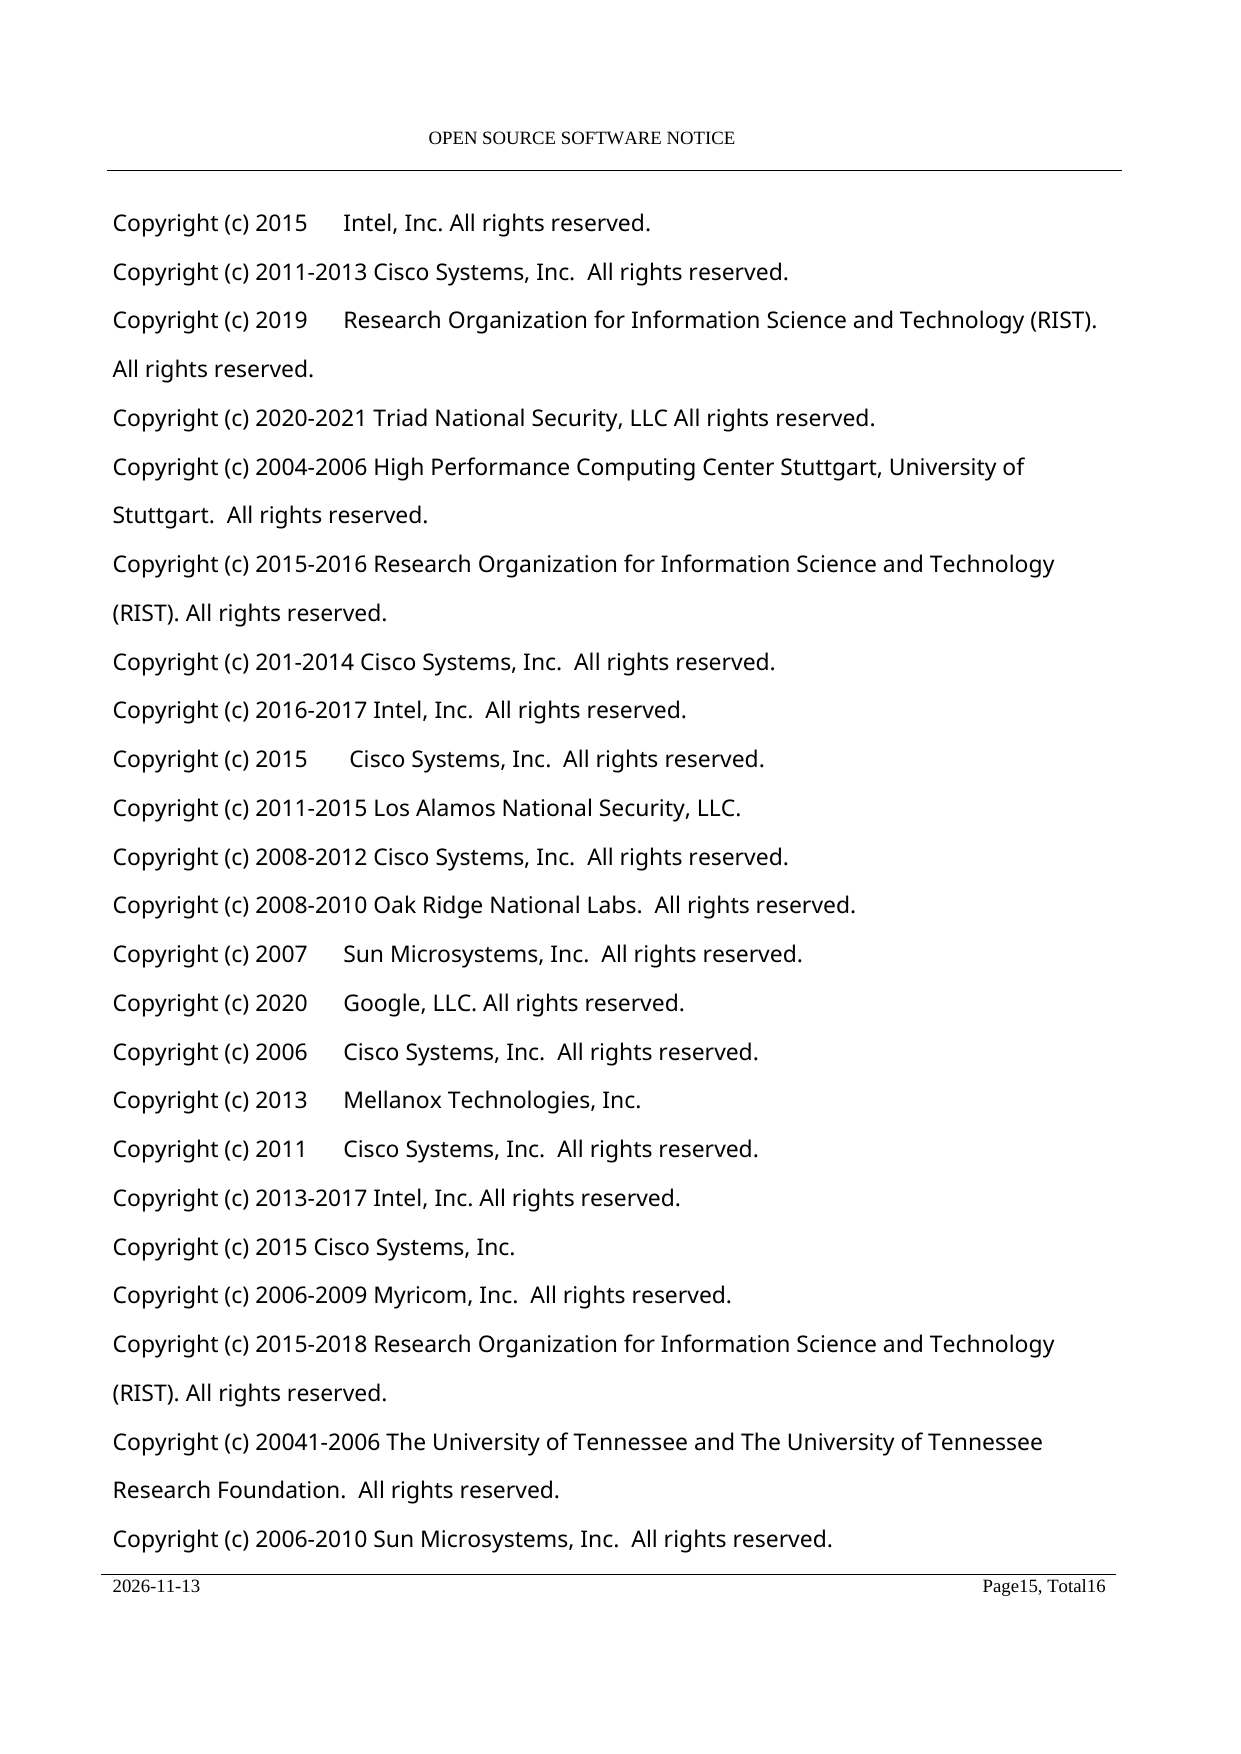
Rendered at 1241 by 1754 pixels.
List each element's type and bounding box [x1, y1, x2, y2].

text [112, 206, 1128, 1555]
